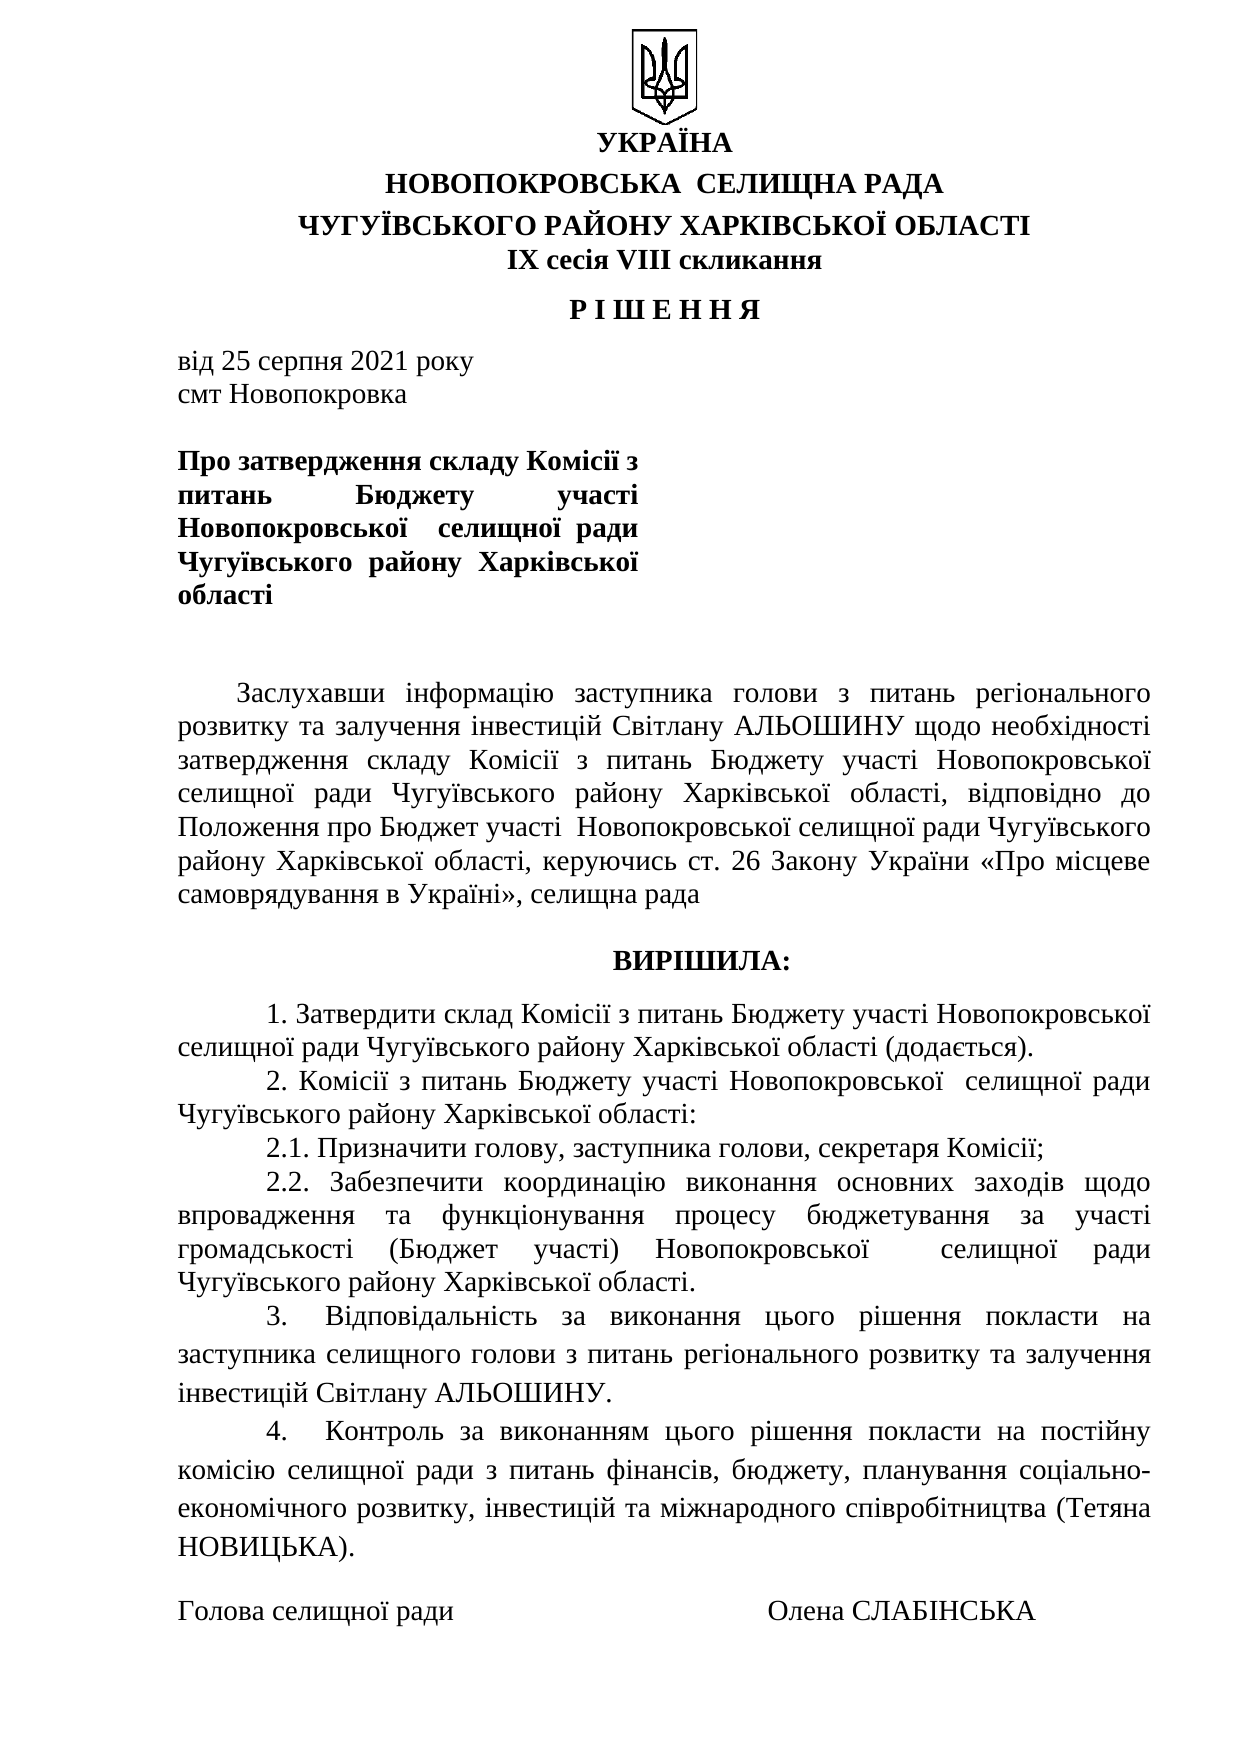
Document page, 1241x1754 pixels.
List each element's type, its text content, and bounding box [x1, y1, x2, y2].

picture [631, 29, 698, 125]
text 2.1. Призначити голову, заступника голови, секретаря Комісії; [177, 1130, 1152, 1164]
table_header Про затвердження складу Комісії з питань Бюджету участі Новопокровської селищної ради Чугуївського району Харківської області [166, 443, 650, 623]
text 2.2. Забезпечити координацію виконання основних заходів щодо впровадження та функціонування процесу бюджетування за участі громадськості (Бюджет участі) Новопокровської селищної ради Чугуївського району Харківської області. [177, 1164, 1152, 1298]
text від 25 серпня 2021 року [177, 343, 1152, 376]
text Р І Ш Е Н Н Я [177, 292, 1152, 326]
list Контроль за виконанням цього рішення покласти на постійну комісію селищної ради з питань фінансів, бюджету, планування соціально-економічного розвитку, інвестицій та міжнародного співробітництва (Тетяна НОВИЦЬКА). [177, 1413, 1152, 1563]
text НОВОПОКРОВСЬКА СЕЛИЩНА РАДА [177, 167, 1152, 200]
text УКРАЇНА [177, 125, 1152, 158]
text смт Новопокровка [177, 376, 1152, 410]
text Голова селищної ради Олена СЛАБІНСЬКА [177, 1593, 1152, 1626]
text 2. Комісії з питань Бюджету участі Новопокровської селищної ради Чугуївського району Харківської області: [177, 1063, 1152, 1130]
list Відповідальність за виконання цього рішення покласти на заступника селищного голови з питань регіонального розвитку та залучення інвестицій Світлану АЛЬОШИНУ. [177, 1298, 1152, 1408]
text ВИРІШИЛА: [177, 943, 1152, 977]
text 1. Затвердити склад Комісії з питань Бюджету участі Новопокровської селищної ради Чугуївського району Харківської області (додається). [177, 996, 1152, 1063]
text Заслухавши інформацію заступника голови з питань регіонального розвитку та залучення інвестицій Світлану АЛЬОШИНУ щодо необхідності затвердження складу Комісії з питань Бюджету участі Новопокровської селищної ради Чугуївського району Харківської області, відповідно до Положення про Бюджет участі Новопокровської селищної ради Чугуївського району Харківської області, керуючись ст. 26 Закону України «Про місцеве самоврядування в Україні», селищна рада [177, 675, 1152, 910]
text IX сесія VІІІ скликання [177, 242, 1152, 276]
text ЧУГУЇВСЬКОГО РАЙОНУ ХАРКІВСЬКОЇ ОБЛАСТІ [177, 208, 1152, 242]
